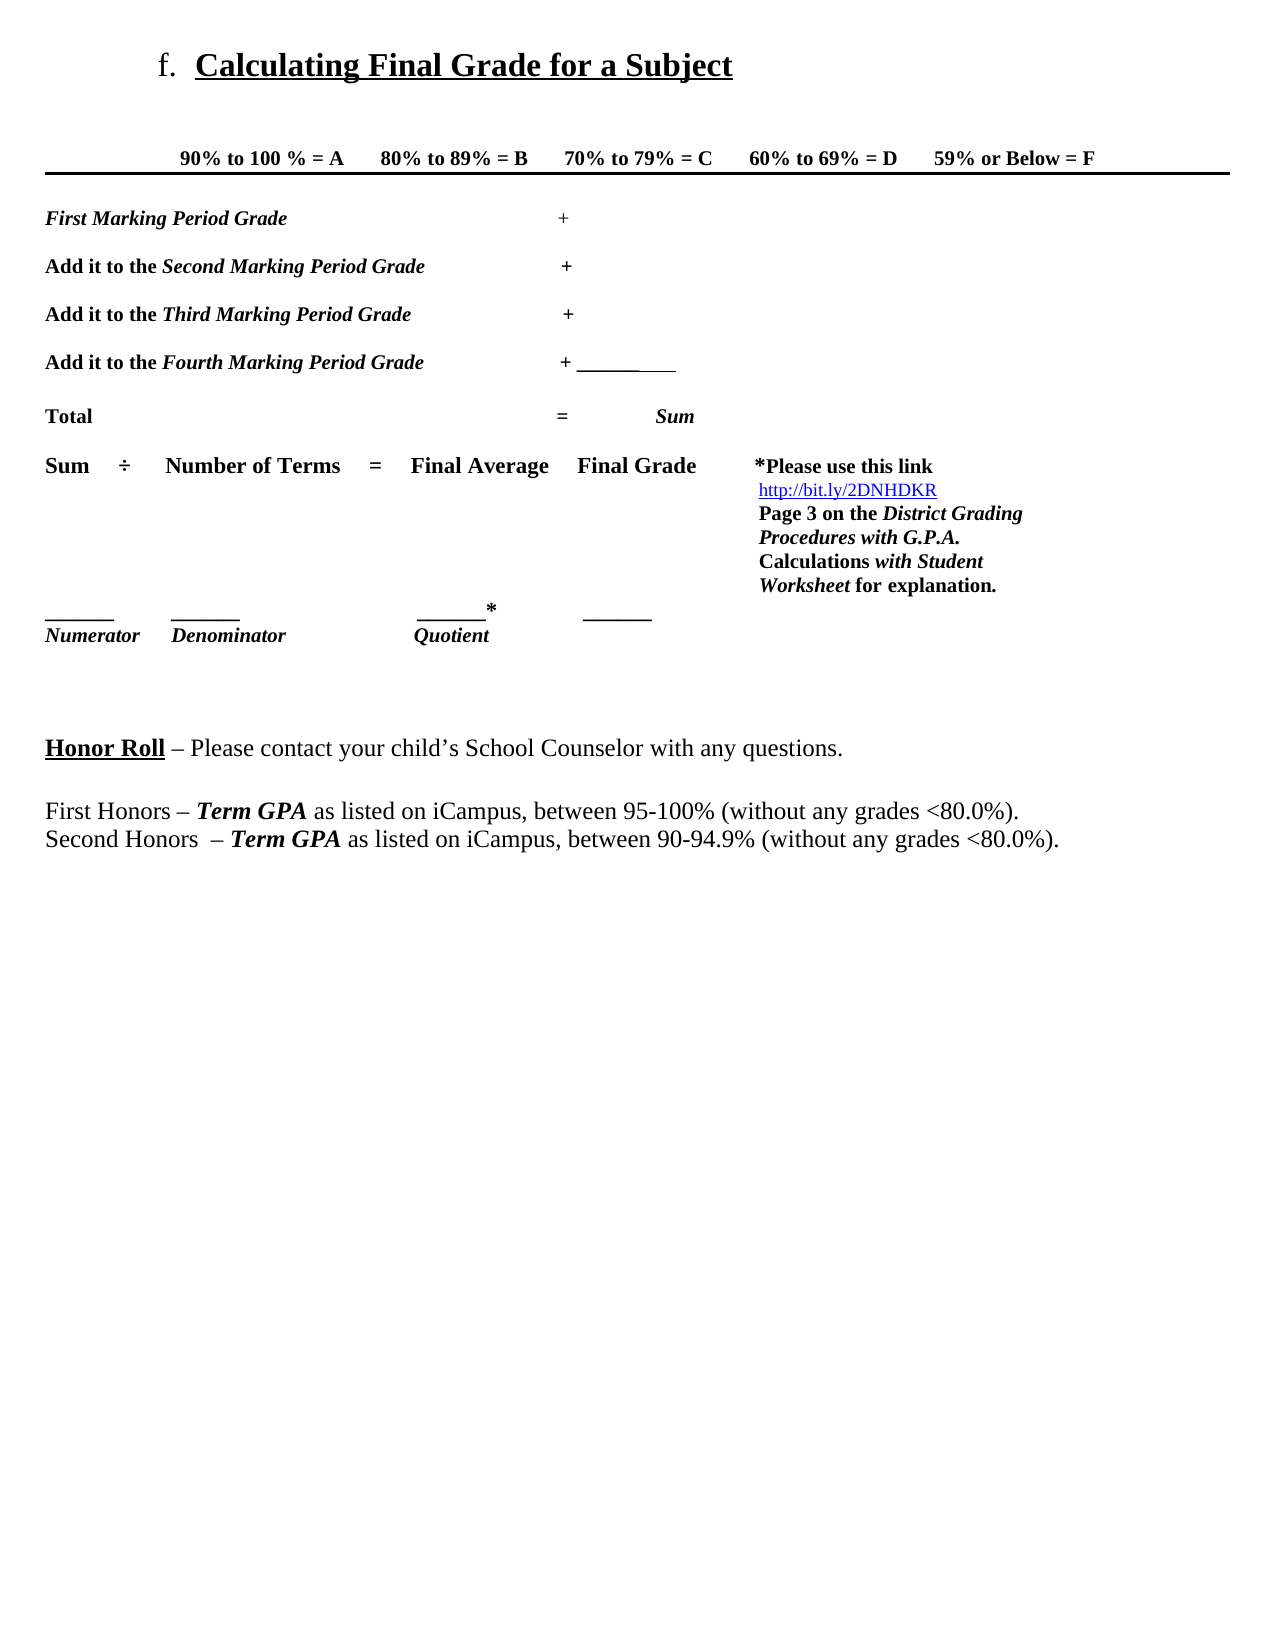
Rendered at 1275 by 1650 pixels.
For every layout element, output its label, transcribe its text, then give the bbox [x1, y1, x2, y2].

text Second Honors – Term GPA as listed on iCampus, between 90-94.9% (without any grades <80.0%). [45, 824, 1230, 853]
text 90% to 100 % = A 80% to 89% = B 70% to 79% = C 60% to 69% = D 59% or Below = F [45, 146, 1230, 172]
text First Honors – Term GPA as listed on iCampus, between 95-100% (without any grades <80.0%). [45, 796, 1230, 824]
text Page 3 on the District Grading [45, 501, 1230, 524]
text Sum ÷ Number of Terms = Final Average Final Grade *Please use this link [45, 453, 1230, 479]
text ______ ______ ______* ______ [45, 597, 1230, 623]
text Procedures with G.P.A. [45, 524, 1230, 549]
list Calculating Final Grade for a Subject [157, 45, 1230, 83]
text http://bit.ly/2DNHDKR [45, 479, 1230, 501]
text Honor Roll – Please contact your child’s School Counselor with any questions. [45, 733, 1230, 762]
text Total = Sum [45, 404, 1230, 428]
text Add it to the Second Marking Period Grade + [45, 254, 1230, 278]
text Numerator Denominator Quotient [45, 623, 1230, 647]
text Calculations with Student [45, 549, 1230, 573]
text Add it to the Third Marking Period Grade + [45, 302, 1230, 326]
text First Marking Period Grade + [45, 206, 1230, 229]
text Worksheet for explanation. [45, 573, 1230, 597]
text Add it to the Fourth Marking Period Grade + ______ [45, 350, 1230, 374]
